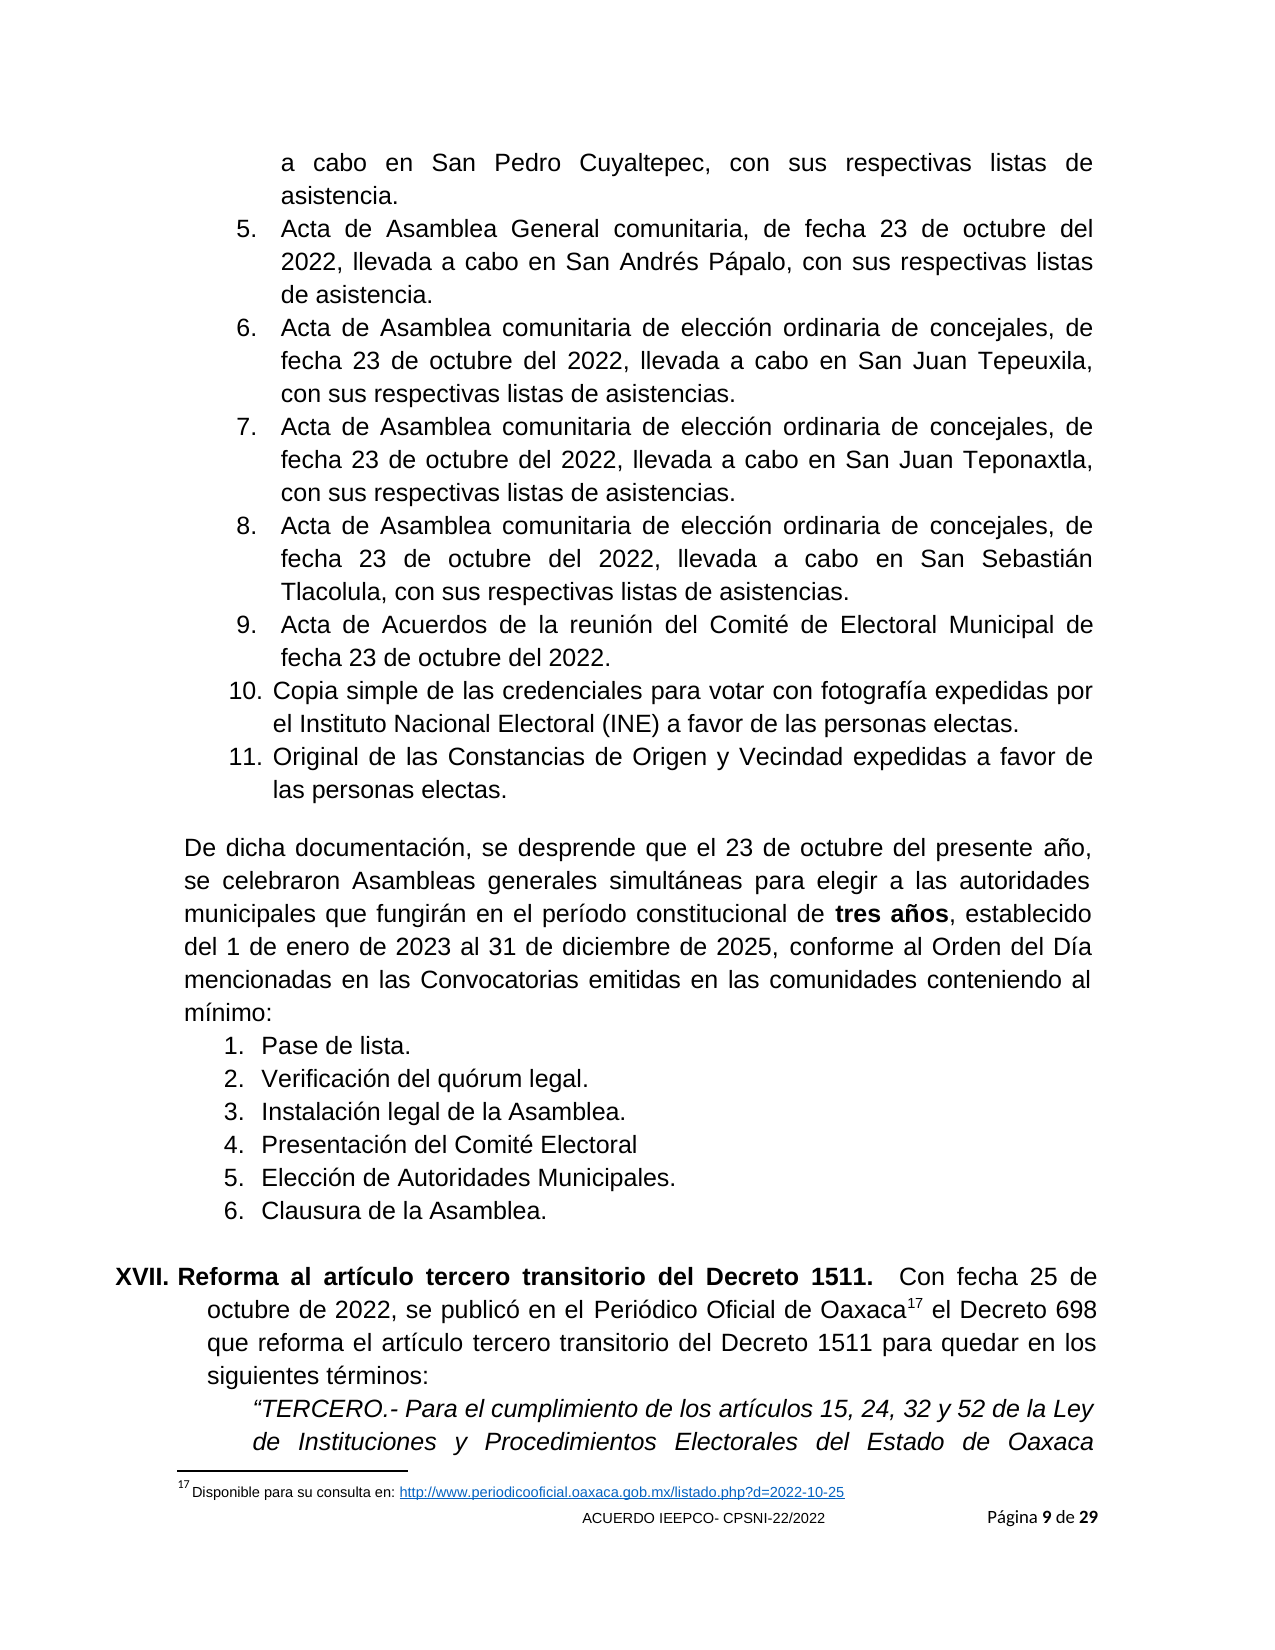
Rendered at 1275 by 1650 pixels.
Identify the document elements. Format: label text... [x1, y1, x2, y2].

text De dicha documentación, se desprende que el 23 de octubre del presente año, se celebraron Asambleas generales simultáneas para elegir a las autoridades municipales que fungirán en el período constitucional de tres años, establecido del 1 de enero de 2023 al 31 de diciembre de 2025, conforme al Orden del Día mencionadas en las Convocatorias emitidas en las comunidades conteniendo al mínimo: [184, 833, 1092, 1027]
list Pase de lista. [224, 1031, 1098, 1060]
list Original de las Constancias de Origen y Vecindad expedidas a favor de las personas electas. [228, 742, 1095, 804]
list Clausura de la Asamblea. [224, 1196, 1098, 1225]
list Acta de Acuerdos de la reunión del Comité de Electoral Municipal de fecha 23 de octubre del 2022. [236, 610, 1095, 672]
list Acta de Asamblea comunitaria de elección ordinaria de concejales, de fecha 23 de octubre del 2022, llevada a cabo en San Juan Tepeuxila, con sus respectivas listas de asistencias. [236, 313, 1095, 407]
list Reforma al artículo tercero transitorio del Decreto 1511. Con fecha 25 de octubre de 2022, se publicó en el Periódico Oficial de Oaxaca el Decreto 698 que reforma el artículo tercero transitorio del Decreto 1511 para quedar en los siguientes términos: [169, 1262, 1098, 1390]
list Acta de Asamblea General comunitaria, de fecha 23 de octubre del 2022, llevada a cabo en San Andrés Pápalo, con sus respectivas listas de asistencia. [236, 214, 1095, 308]
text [252, 1394, 1098, 1456]
list Instalación legal de la Asamblea. [224, 1097, 1098, 1126]
list Copia simple de las credenciales para votar con fotografía expedidas por el Instituto Nacional Electoral (INE) a favor de las personas electas. [228, 676, 1095, 738]
list Elección de Autoridades Municipales. [224, 1163, 1098, 1192]
list Acta de Asamblea comunitaria de elección ordinaria de concejales, de fecha 23 de octubre del 2022, llevada a cabo en San Juan Teponaxtla, con sus respectivas listas de asistencias. [236, 412, 1095, 507]
list Presentación del Comité Electoral [224, 1130, 1098, 1159]
list Acta de Asamblea comunitaria de elección ordinaria de concejales, de fecha 23 de octubre del 2022, llevada a cabo en San Sebastián Tlacolula, con sus respectivas listas de asistencias. [236, 511, 1095, 606]
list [236, 148, 1095, 209]
list Verificación del quórum legal. [224, 1064, 1098, 1093]
